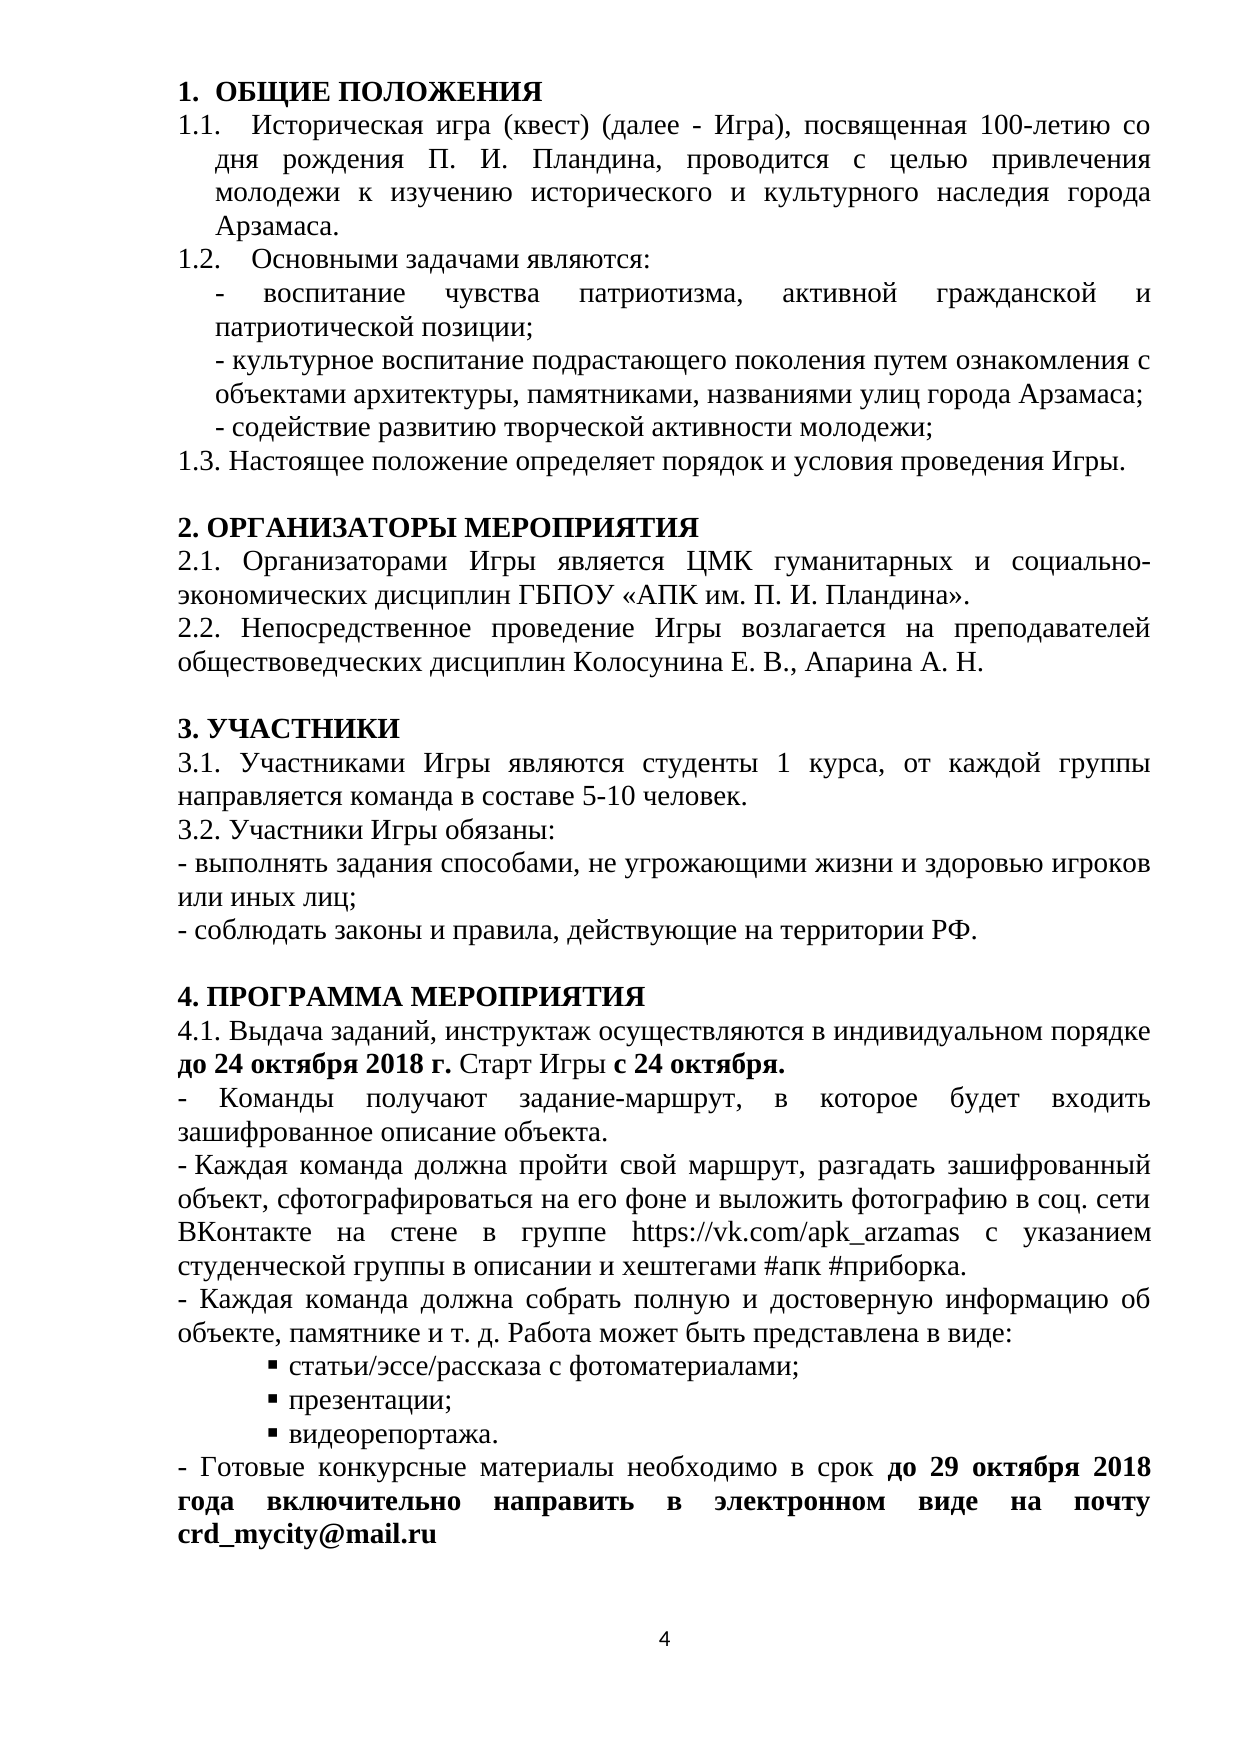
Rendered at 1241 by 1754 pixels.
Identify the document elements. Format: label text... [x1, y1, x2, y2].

list - культурное воспитание подрастающего поколения путем ознакомления с объектами архитектуры, памятниками, названиями улиц города Арзамаса; [215, 342, 1152, 409]
list ОБЩИЕ ПОЛОЖЕНИЯ [177, 74, 1152, 107]
text - Каждая команда должна собрать полную и достоверную информацию об объекте, памятнике и т. д. Работа может быть представлена в виде: [177, 1281, 1152, 1348]
text - Готовые конкурсные материалы необходимо в срок до 29 октября 2018 года включительно направить в электронном виде на почту crd_mycity@mail.ru [177, 1449, 1152, 1550]
list видеорепортажа. [266, 1416, 1152, 1449]
text 3. УЧАСТНИКИ [177, 711, 1152, 745]
list Историческая игра (квест) (далее - Игра), посвященная 100-летию со дня рождения П. И. Пландина, проводится с целью привлечения молодежи к изучению исторического и культурного наследия города Арзамаса. [177, 107, 1152, 242]
text 4.1. Выдача заданий, инструктаж осуществляются в индивидуальном порядке до 24 октября . Старт Игры с 24 октября. [177, 1013, 1152, 1080]
text 2.2. Непосредственное проведение Игры возлагается на преподавателей обществоведческих дисциплин Колосунина Е. В., Апарина А. Н. [177, 611, 1152, 678]
text - Команды получают задание-маршрут, в которое будет входить зашифрованное описание объекта. [177, 1080, 1152, 1147]
list презентации; [266, 1382, 1152, 1416]
list - содействие развитию творческой активности молодежи; [215, 409, 1152, 443]
text - соблюдать законы и правила, действующие на территории РФ. [177, 912, 1152, 946]
text 4. ПРОГРАММА МЕРОПРИЯТИЯ [177, 979, 1152, 1013]
text 3.1. Участниками Игры являются студенты 1 курса, от каждой группы направляется команда в составе 5-10 человек. [177, 745, 1152, 812]
text 1.3. Настоящее положение определяет порядок и условия проведения Игры. [177, 443, 1152, 476]
text 3.2. Участники Игры обязаны: [177, 812, 1152, 845]
text - выполнять задания способами, не угрожающими жизни и здоровью игроков или иных лиц; [177, 845, 1152, 912]
text 2. ОРГАНИЗАТОРЫ МЕРОПРИЯТИЯ [177, 510, 1152, 543]
list Основными задачами являются: [177, 242, 1152, 275]
list статьи/эссе/рассказа с фотоматериалами; [266, 1348, 1152, 1382]
list - воспитание чувства патриотизма, активной гражданской и патриотической позиции; [215, 275, 1152, 342]
text 2.1. Организаторами Игры является ЦМК гуманитарных и социально-экономических дисциплин ГБПОУ «АПК им. П. И. Пландина». [177, 543, 1152, 611]
text - Каждая команда должна пройти свой маршрут, разгадать зашифрованный объект, сфотографироваться на его фоне и выложить фотографию в соц. сети ВКонтакте на стене в группе https://vk.com/apk_arzamas с указанием студенческой группы в описании и хештегами #апк #приборка. [177, 1147, 1152, 1281]
